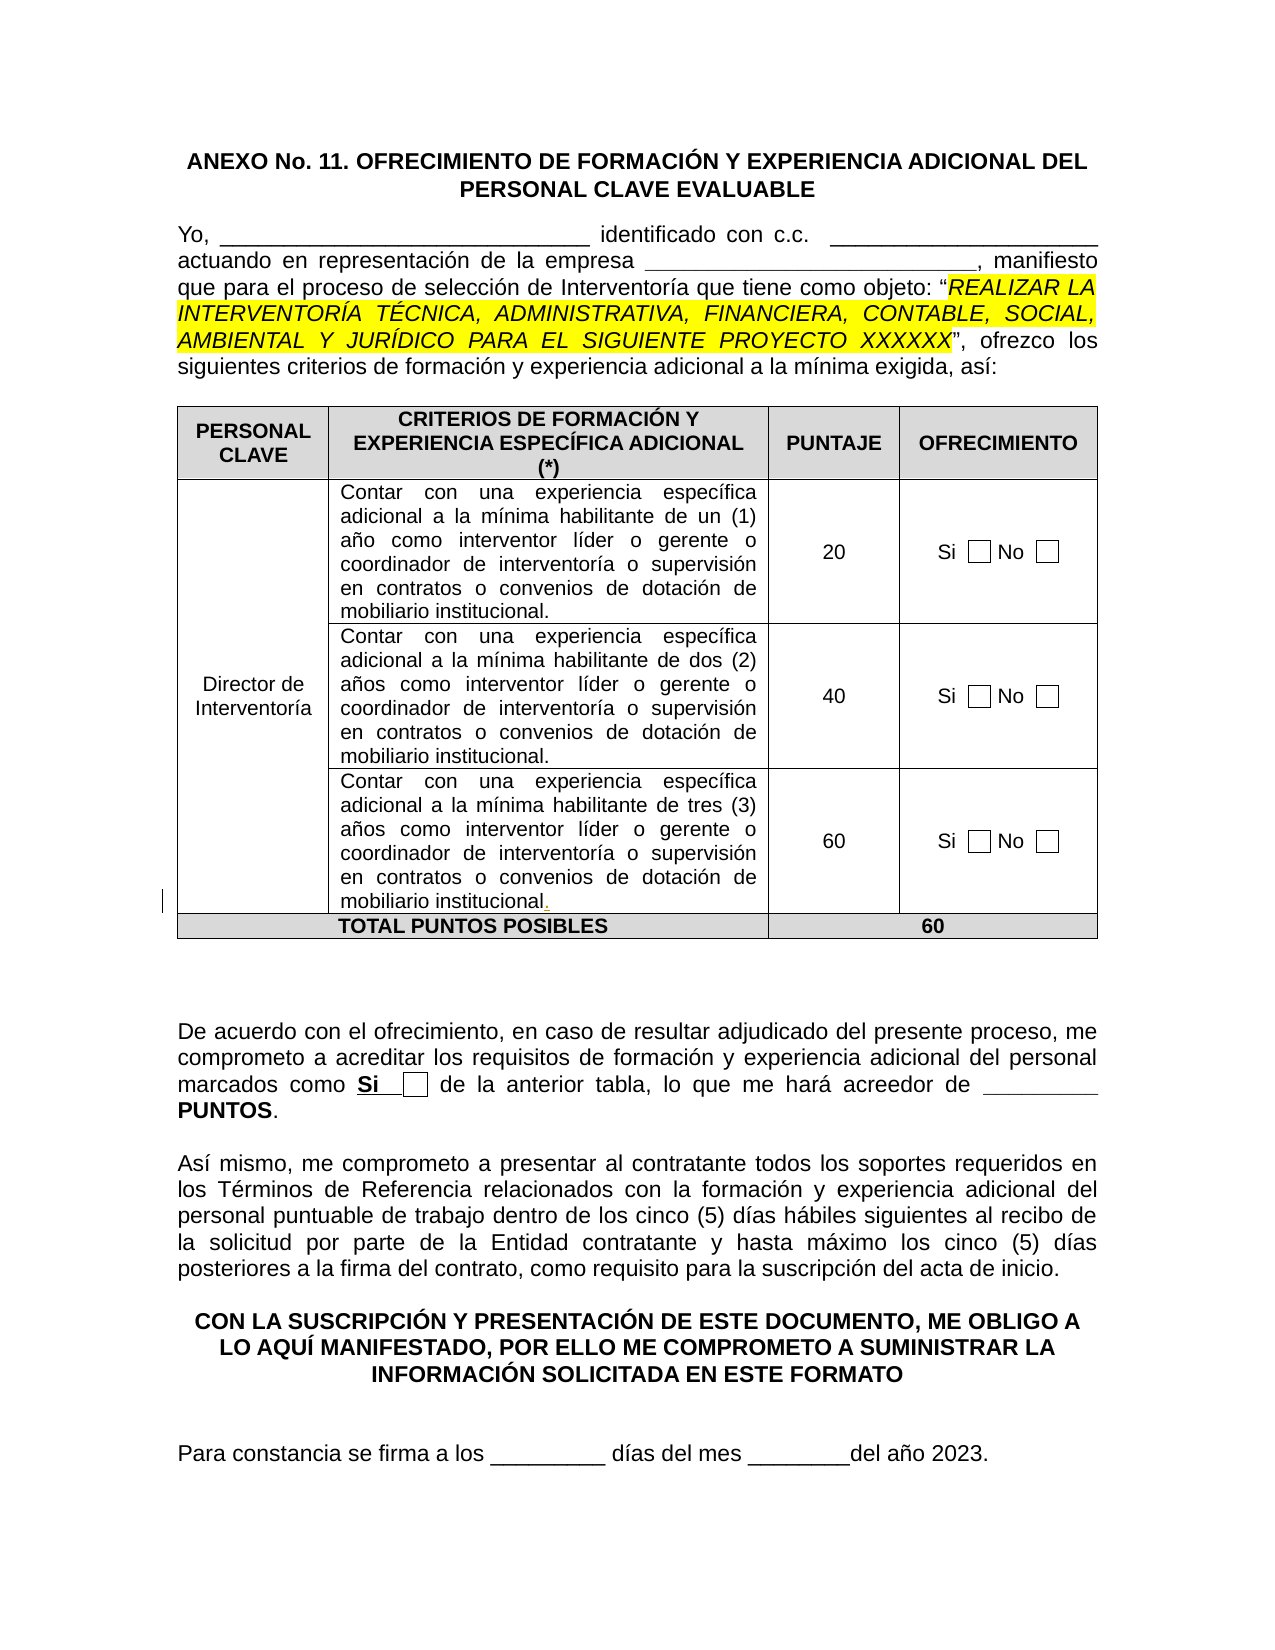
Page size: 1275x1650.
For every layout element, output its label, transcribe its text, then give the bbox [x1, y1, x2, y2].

table_cell Contar con una experiencia específica adicional a la mínima habilitante de un (1) año como interventor líder o gerente o coordinador de interventoría o supervisión en contratos o convenios de dotación de mobiliario institucional. [329, 480, 768, 623]
text Yo, _____________________________ identificado con c.c. _____________________ actuando en representación de la empresa __________________________, manifiesto que para el proceso de selección de Interventoría que tiene como objeto: “REALIZAR LA INTERVENTORÍA TÉCNICA, ADMINISTRATIVA, FINANCIERA, CONTABLE, SOCIAL, AMBIENTAL Y JURÍDICO PARA EL SIGUIENTE PROYECTO XXXXXX”, ofrezco los siguientes criterios de formación y experiencia adicional a la mínima exigida, así: [177, 221, 1098, 379]
text ANEXO No. 11. OFRECIMIENTO DE FORMACIÓN Y EXPERIENCIA ADICIONAL DEL PERSONAL CLAVE EVALUABLE [177, 148, 1098, 202]
table_header PUNTAJE [769, 407, 899, 478]
table_cell Si No [900, 480, 1097, 623]
table_header OFRECIMIENTO [900, 407, 1097, 478]
table_cell Si No [900, 624, 1097, 768]
table_cell 40 [769, 624, 899, 768]
table_cell Contar con una experiencia específica adicional a la mínima habilitante de dos (2) años como interventor líder o gerente o coordinador de interventoría o supervisión en contratos o convenios de dotación de mobiliario institucional. [329, 624, 768, 768]
text De acuerdo con el ofrecimiento, en caso de resultar adjudicado del presente proceso, me comprometo a acreditar los requisitos de formación y experiencia adicional del personal marcados como Si de la anterior tabla, lo que me hará acreedor de _________ PUNTOS. [177, 1018, 1098, 1123]
text Así mismo, me comprometo a presentar al contratante todos los soportes requeridos en los Términos de Referencia relacionados con la formación y experiencia adicional del personal puntuable de trabajo dentro de los cinco (5) días hábiles siguientes al recibo de la solicitud por parte de la Entidad contratante y hasta máximo los cinco (5) días posteriores a la firma del contrato, como requisito para la suscripción del acta de inicio. [177, 1150, 1098, 1282]
table_cell 20 [769, 480, 899, 623]
table_cell Si No [900, 769, 1097, 913]
table_cell 60 [769, 914, 1097, 938]
table_cell Director de Interventoría [178, 480, 328, 913]
table_header PERSONAL CLAVE [178, 407, 328, 478]
table_header CRITERIOS DE FORMACIÓN Y EXPERIENCIA ESPECÍFICA ADICIONAL (*) [329, 407, 768, 478]
table_cell TOTAL PUNTOS POSIBLES [178, 914, 768, 938]
text Para constancia se firma a los _________ días del mes ________del año 2023. [177, 1440, 1098, 1466]
text CON LA SUSCRIPCIÓN Y PRESENTACIÓN DE ESTE DOCUMENTO, ME OBLIGO A LO AQUÍ MANIFESTADO, POR ELLO ME COMPROMETO A SUMINISTRAR LA INFORMACIÓN SOLICITADA EN ESTE FORMATO [177, 1308, 1098, 1387]
table_cell 60 [769, 769, 899, 913]
table_cell Contar con una experiencia específica adicional a la mínima habilitante de tres (3) años como interventor líder o gerente o coordinador de interventoría o supervisión en contratos o convenios de dotación de mobiliario institucional [329, 769, 768, 913]
